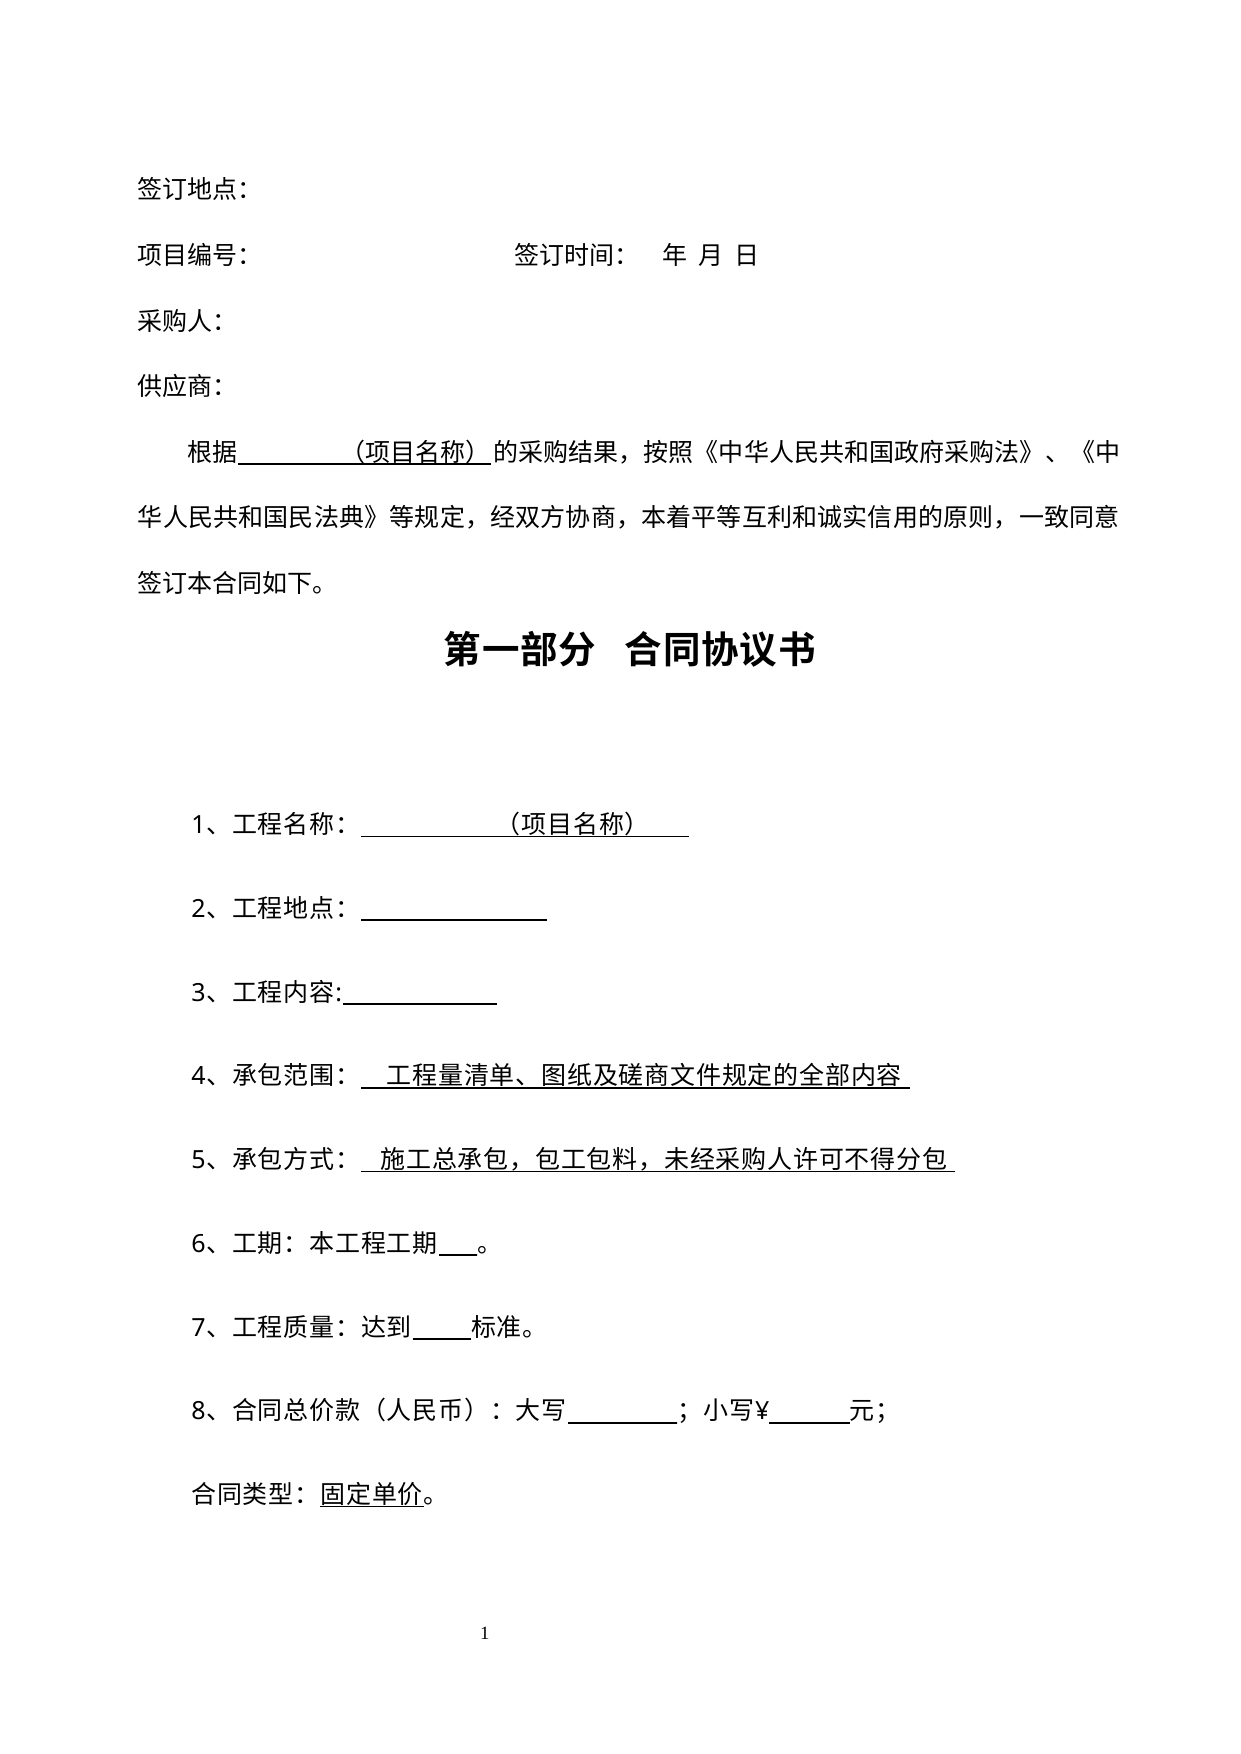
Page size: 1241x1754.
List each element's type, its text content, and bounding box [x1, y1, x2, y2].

text 3、工程内容: [138, 957, 1122, 1023]
text 采购人： [138, 286, 1122, 352]
text 6、工期：本工程工期 。 [138, 1208, 1122, 1274]
text 项目编号： 签订时间： 年 月 日 [138, 221, 1122, 286]
text 4、承包范围： 工程量清单、图纸及磋商文件规定的全部内容 [138, 1041, 1122, 1107]
text 根据 （项目名称）的采购结果，按照《中华人民共和国政府采购法》、《中华人民共和国民法典》等规定，经双方协商，本着平等互利和诚实信用的原则，一致同意签订本合同如下。 [138, 418, 1122, 614]
text 合同类型：固定单价。 [138, 1460, 1122, 1525]
text 7、工程质量：达到 标准。 [138, 1292, 1122, 1358]
text 8、合同总价款（人民币）：大写 ；小写¥ 元； [138, 1376, 1122, 1442]
text 第一部分 合同协议书 [138, 614, 1122, 680]
text 1、工程名称： （项目名称） [138, 790, 1122, 855]
text 供应商： [138, 352, 1122, 418]
text 5、承包方式： 施工总承包，包工包料，未经采购人许可不得分包 [138, 1125, 1122, 1190]
text 2、工程地点： [138, 873, 1122, 939]
text 签订地点： [138, 155, 1122, 221]
